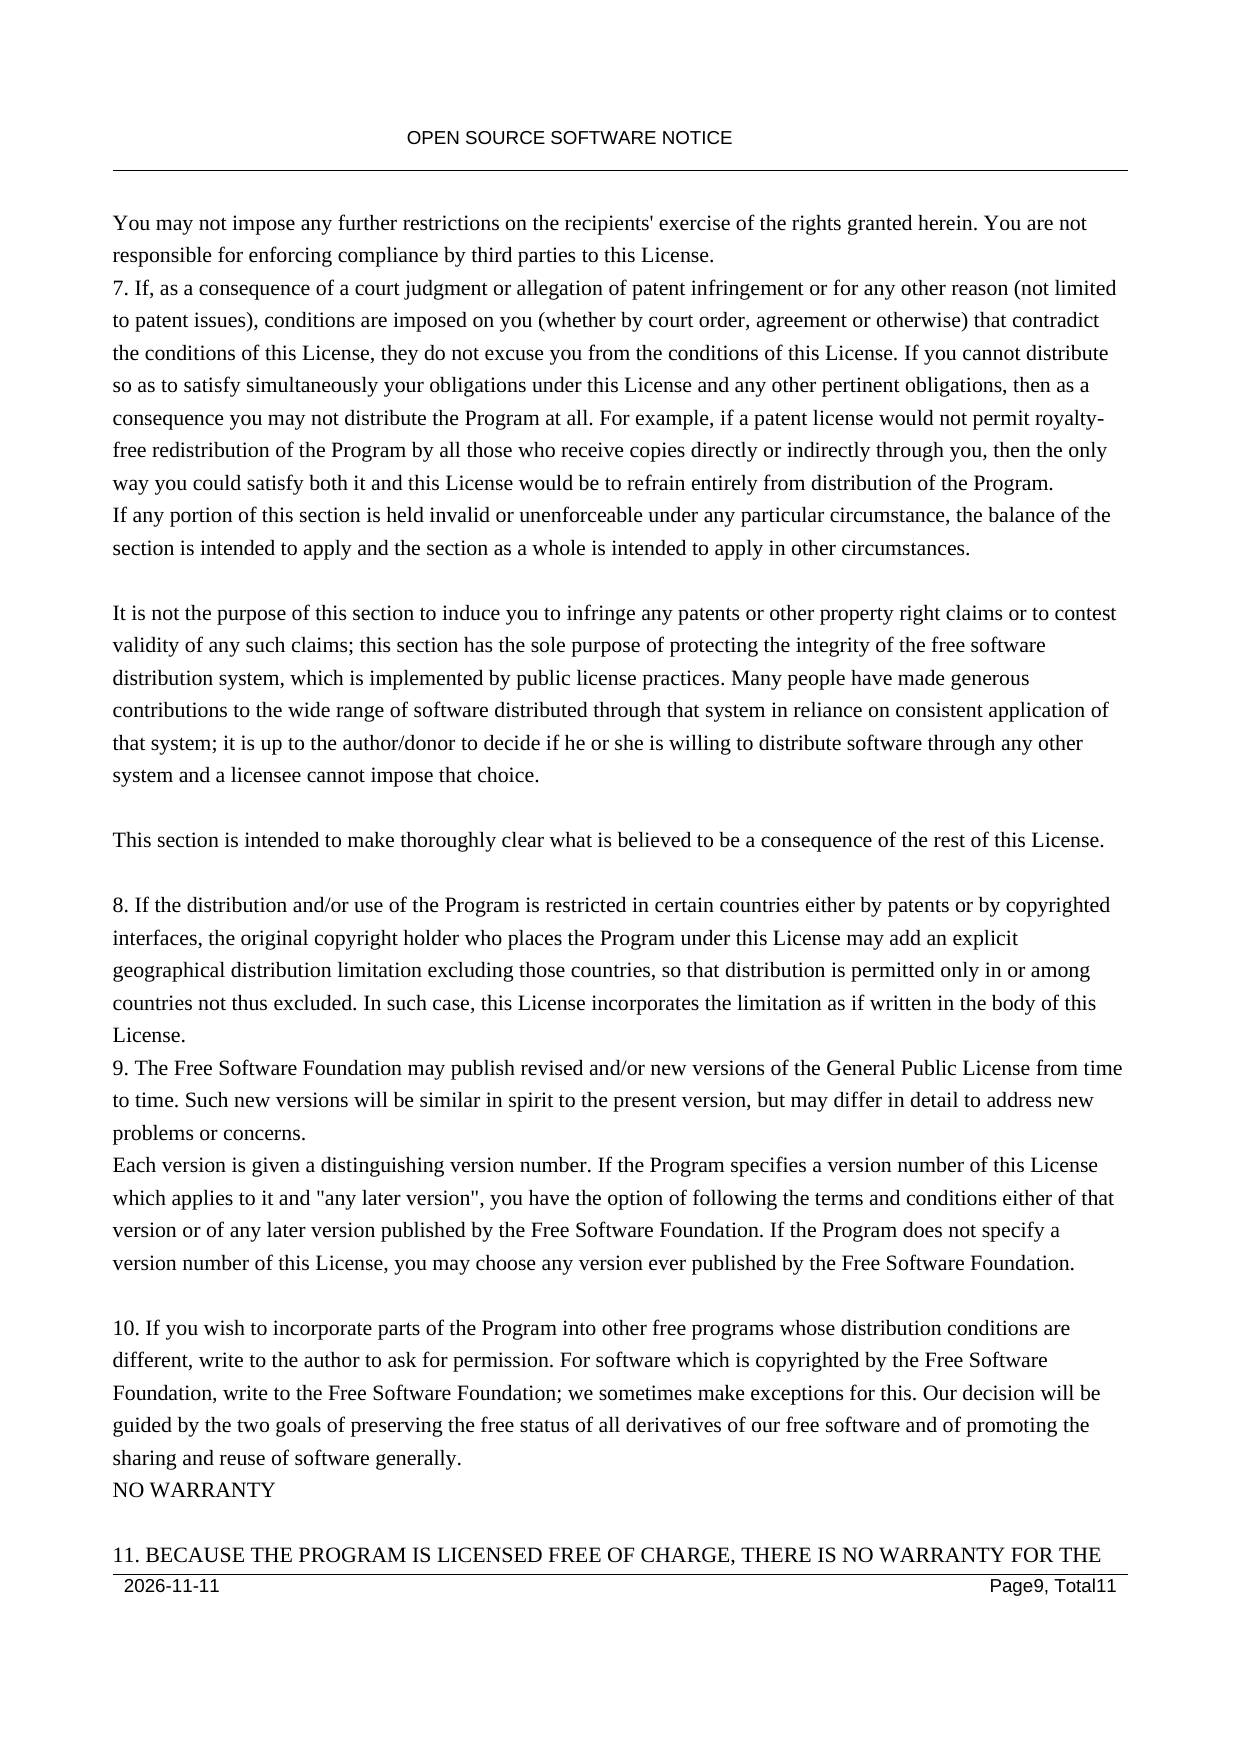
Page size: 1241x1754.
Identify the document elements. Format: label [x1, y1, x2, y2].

text [112, 206, 1128, 1571]
